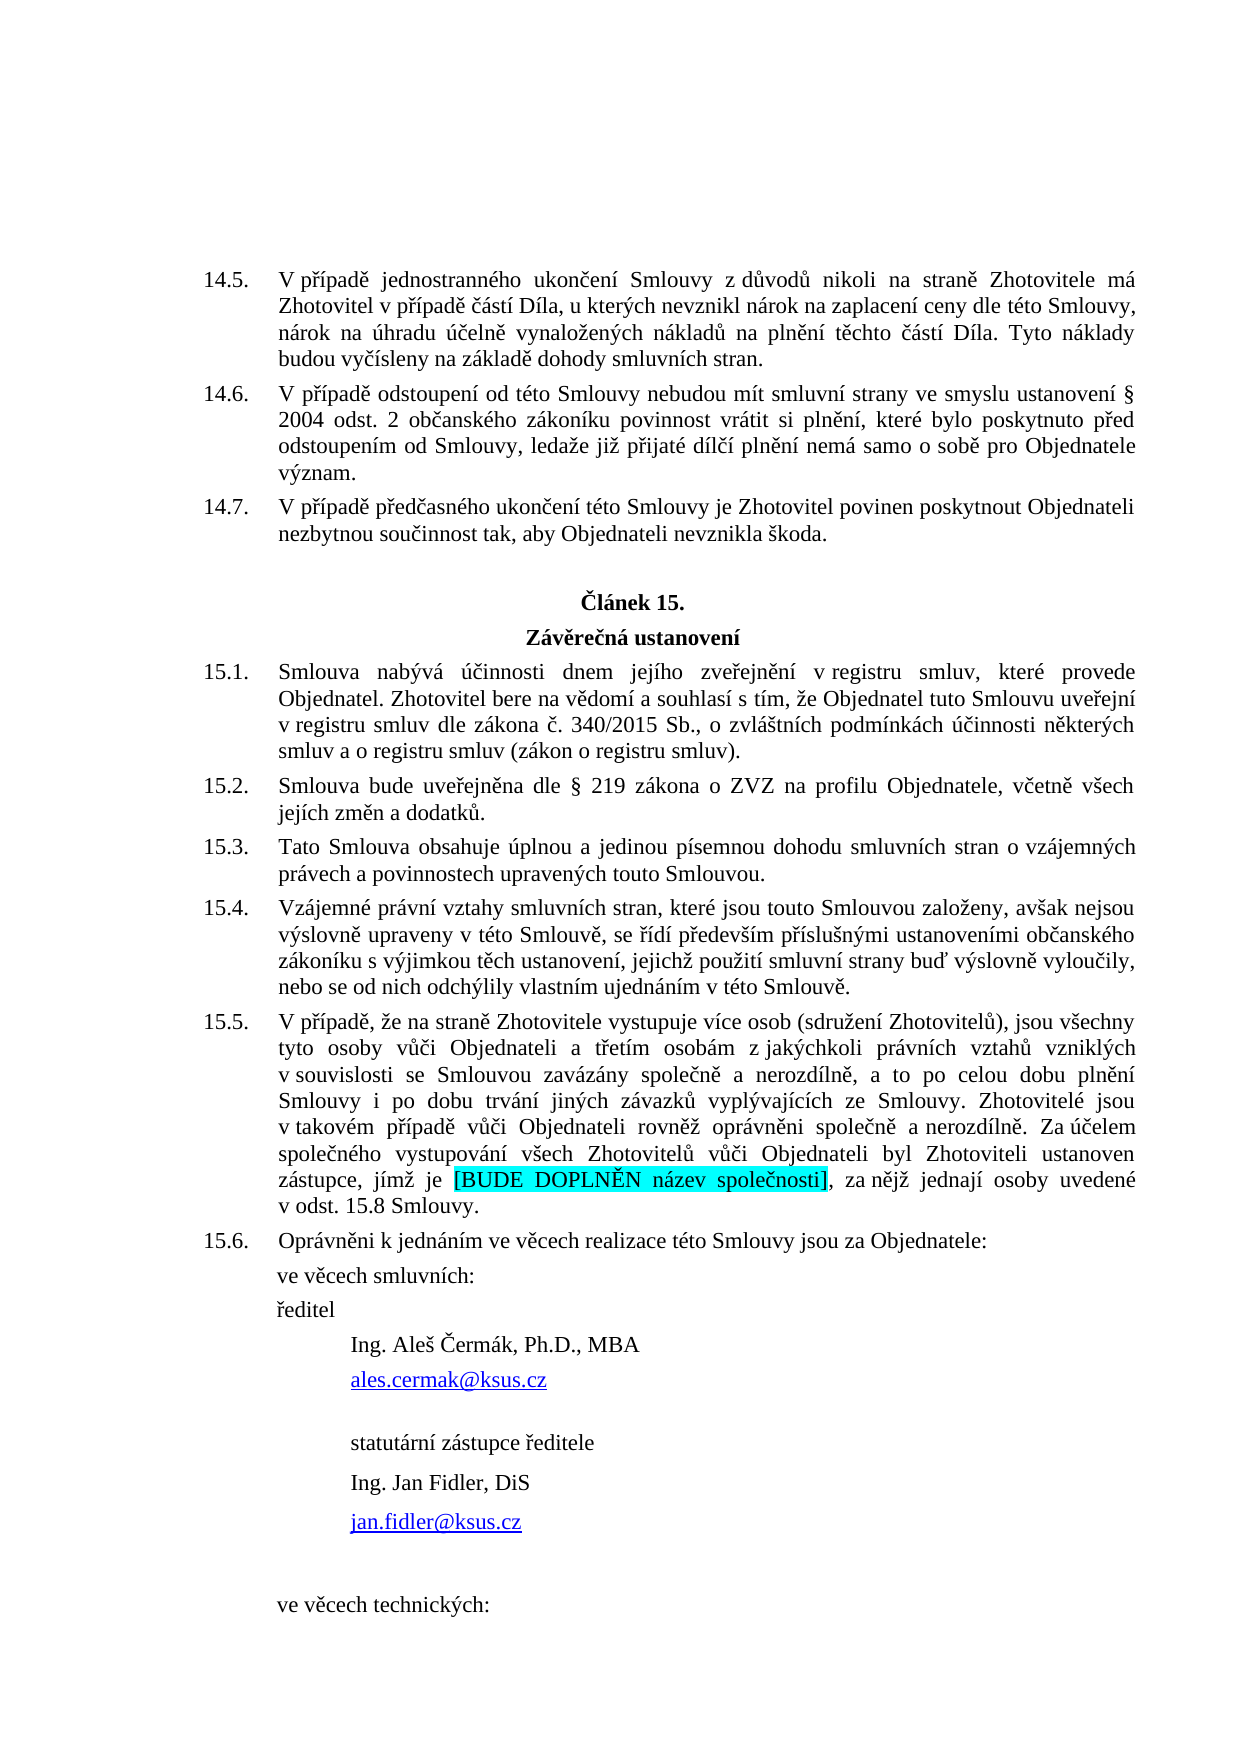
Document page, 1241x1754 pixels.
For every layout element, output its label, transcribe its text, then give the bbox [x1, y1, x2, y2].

text Oprávněni k jednáním ve věcech realizace této Smlouvy jsou za Objednatele: [203, 1227, 1136, 1253]
list Smlouva bude uveřejněna dle § 219 zákona o ZVZ na profilu Objednatele, včetně všech jejích změn a dodatků. [203, 772, 1136, 825]
list Tato Smlouva obsahuje úplnou a jedinou písemnou dohodu smluvních stran o vzájemných právech a povinnostech upravených touto Smlouvou. [203, 833, 1136, 886]
list ve věcech technických: [203, 1591, 1136, 1617]
text V případě, že na straně Zhotovitele vystupuje více osob (sdružení Zhotovitelů), jsou všechny tyto osoby vůči Objednateli a třetím osobám z jakýchkoli právních vztahů vzniklých v souvislosti se Smlouvou zavázány společně a nerozdílně, a to po celou dobu plnění Smlouvy i po dobu trvání jiných závazků vyplývajících ze Smlouvy. Zhotovitelé jsou v takovém případě vůči Objednateli rovněž oprávněni společně a nerozdílně. Za účelem společného vystupování všech Zhotovitelů vůči Objednateli byl Zhotoviteli ustanoven zástupce, jímž je [BUDE DOPLNĚN název společnosti], za nějž jednají osoby uvedené v odst. 15.8 Smlouvy. [203, 1008, 1136, 1219]
text V případě jednostranného ukončení Smlouvy z důvodů nikoli na straně Zhotovitele má Zhotovitel v případě částí Díla, u kterých nevznikl nárok na zaplacení ceny dle této Smlouvy, nárok na úhradu účelně vynaložených nákladů na plnění těchto částí Díla. Tyto náklady budou vyčísleny na základě dohody smluvních stran. [203, 266, 1136, 371]
list Smlouva nabývá účinnosti dnem jejího zveřejnění v registru smluv, které provede Objednatel. Zhotovitel bere na vědomí a souhlasí s tím, že Objednatel tuto Smlouvu uveřejní v registru smluv dle zákona č. 340/2015 Sb., o zvláštních podmínkách účinnosti některých smluv a o registru smluv (zákon o registru smluv). [203, 658, 1136, 764]
list statutární zástupce ředitele [247, 1429, 1136, 1456]
list ales.cermak@ksus.cz [203, 1366, 1136, 1392]
list ve věcech smluvních: [203, 1262, 1136, 1288]
list Ing. Jan Fidler, DiS [277, 1469, 1136, 1495]
text V případě předčasného ukončení této Smlouvy je Zhotovitel povinen poskytnout Objednateli nezbytnou součinnost tak, aby Objednateli nevznikla škoda. [203, 493, 1136, 546]
list jan.fidler@ksus.cz [247, 1508, 1136, 1535]
text Vzájemné právní vztahy smluvních stran, které jsou touto Smlouvou založeny, avšak nejsou výslovně upraveny v této Smlouvě, se řídí především příslušnými ustanoveními občanského zákoníku s výjimkou těch ustanovení, jejichž použití smluvní strany buď výslovně vyloučily, nebo se od nich odchýlily vlastním ujednáním v této Smlouvě. [203, 894, 1136, 1000]
text Závěrečná ustanovení [129, 624, 1136, 650]
text V případě odstoupení od této Smlouvy nebudou mít smluvní strany ve smyslu ustanovení § 2004 odst. 2 občanského zákoníku povinnost vrátit si plnění, které bylo poskytnuto před odstoupením od Smlouvy, ledaže již přijaté dílčí plnění nemá samo o sobě pro Objednatele význam. [203, 379, 1136, 485]
list ředitel [203, 1297, 1136, 1323]
list Ing. Aleš Čermák, Ph.D., MBA [203, 1331, 1136, 1358]
